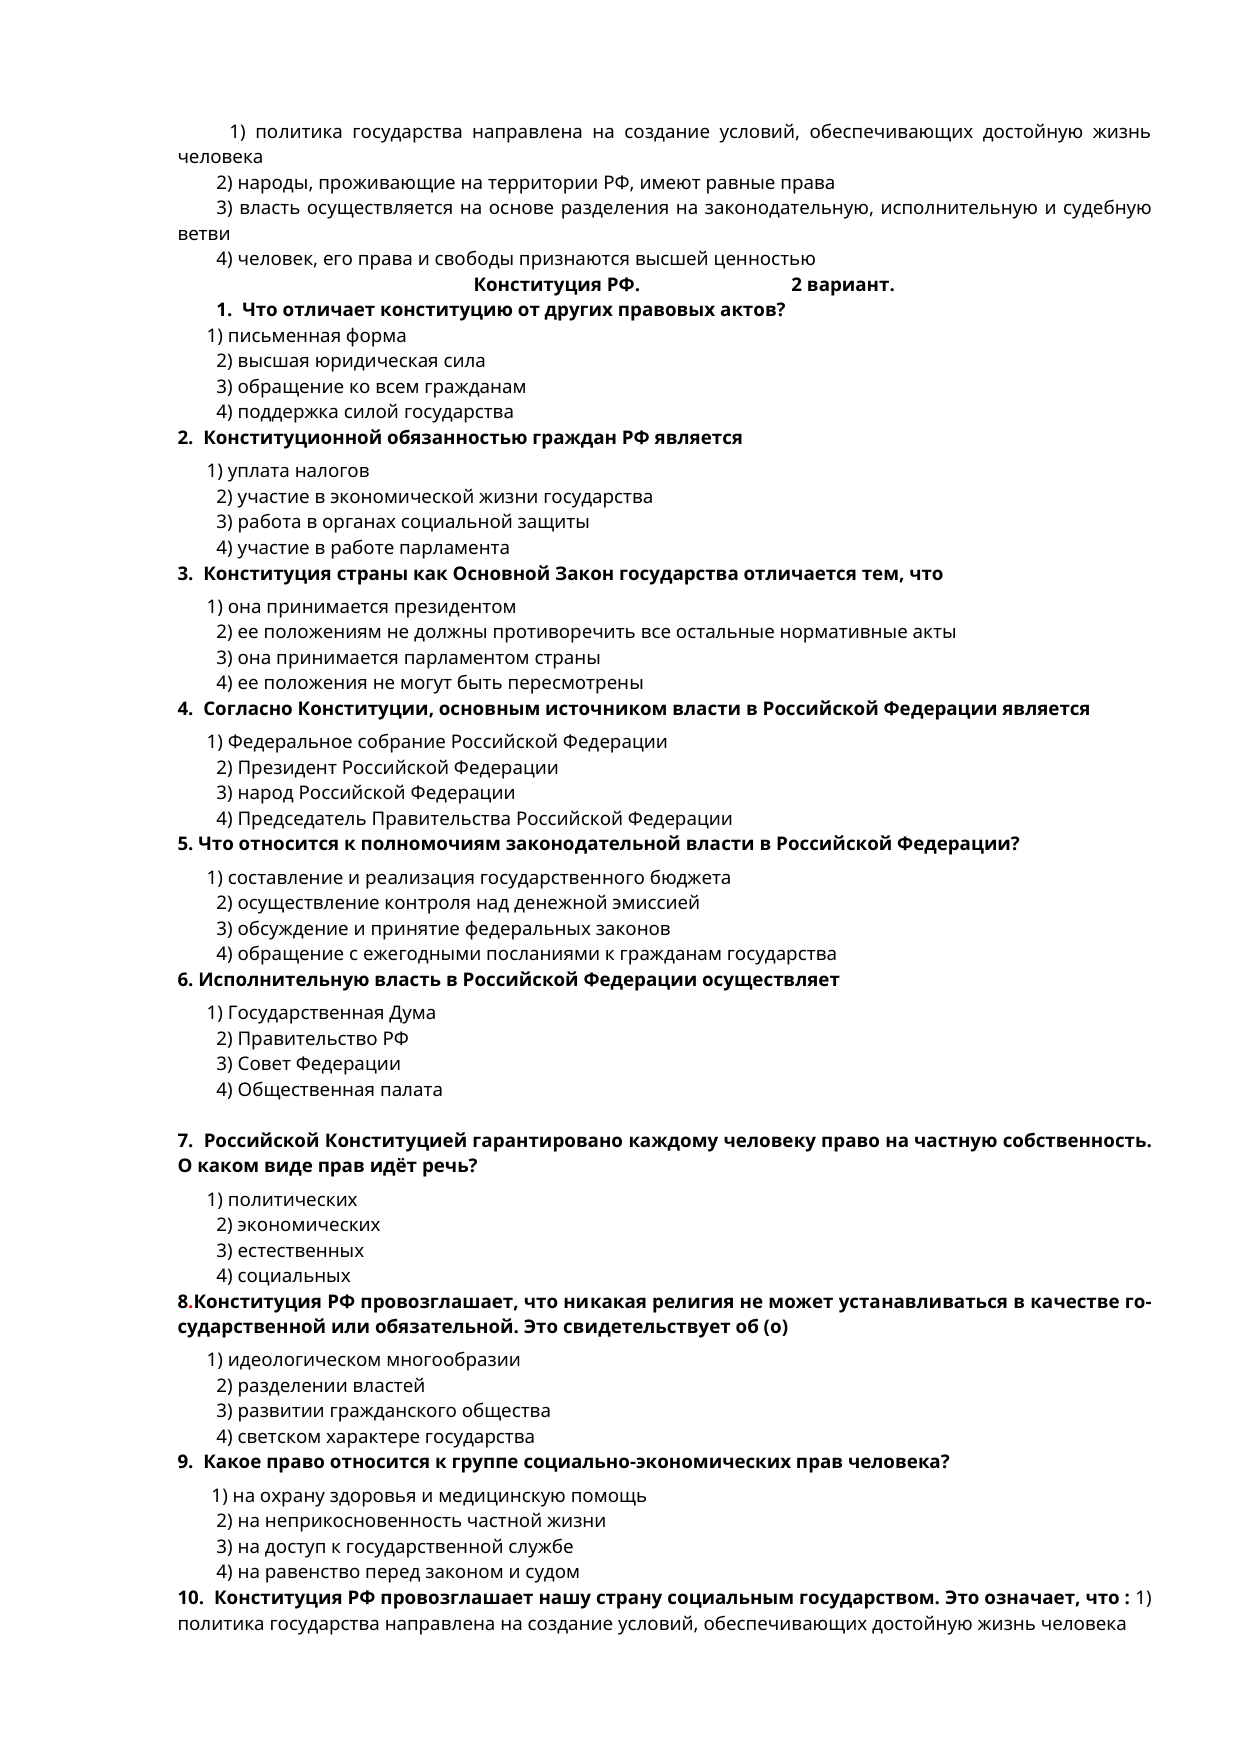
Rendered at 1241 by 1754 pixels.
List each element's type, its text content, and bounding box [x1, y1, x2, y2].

text 10. Конституция РФ провозглашает нашу страну социальным государством. Это означает, что : 1) политика государства направлена на создание условий, обеспечивающих достойную жизнь человека [177, 1584, 1152, 1635]
text 1. Что отличает конституцию от других правовых актов? [177, 297, 1152, 322]
text 3) развитии гражданского общества [177, 1398, 1152, 1423]
text 2) разделении властей [177, 1372, 1152, 1398]
text 1) уплата налогов [177, 458, 1152, 483]
text 4. Согласно Конституции, основным источником власти в Российской Федерации является [177, 695, 1152, 721]
text 1) на охрану здоровья и медицинскую помощь [177, 1482, 1152, 1508]
text Конституция РФ. 2 вариант. [177, 271, 1152, 297]
text 1) идеологическом многообразии [177, 1347, 1152, 1372]
text 1) политика государства направлена на создание условий, обеспечивающих достойную жизнь человека [177, 118, 1152, 169]
text 2) на неприкосновенность частной жизни [177, 1508, 1152, 1533]
text 2. Конституционной обязанностью граждан РФ является [177, 424, 1152, 450]
text 3) работа в органах социальной защиты [177, 509, 1152, 534]
text 1) Федеральное собрание Российской Федерации [177, 728, 1152, 754]
text 9. Какое право относится к группе социально-экономических прав человека? [177, 1449, 1152, 1474]
text 3) власть осуществляется на основе разделения на законодательную, исполнительную и судебную ветви [177, 195, 1152, 246]
text 1) Государственная Дума [177, 999, 1152, 1025]
text 4) Председатель Правительства Российской Федерации [177, 805, 1152, 831]
text 4) обращение с ежегодными посланиями к гражданам государства [177, 941, 1152, 966]
text 8.Конституция РФ провозглашает, что никакая религия не может устанавливаться в качестве государственной или обязательной. Это свидетельствует об (о) [177, 1288, 1152, 1339]
text 5. Что относится к полномочиям законодательной власти в Российской Федерации? [177, 831, 1152, 856]
text 4) Общественная палата [177, 1076, 1152, 1101]
text 3) естественных [177, 1237, 1152, 1262]
text 1) политических [177, 1186, 1152, 1211]
text 2) народы, проживающие на территории РФ, имеют равные права [177, 169, 1152, 195]
text 3. Конституция страны как Основной Закон государства отличается тем, что [177, 560, 1152, 585]
text 2) экономических [177, 1211, 1152, 1237]
text 2) осуществление контроля над денежной эмиссией [177, 889, 1152, 915]
text 3) обращение ко всем гражданам [177, 373, 1152, 399]
text 3) на доступ к государственной службе [177, 1533, 1152, 1559]
text 4) поддержка силой государства [177, 399, 1152, 424]
text 2) Правительство РФ [177, 1025, 1152, 1050]
text 3) Совет Федерации [177, 1050, 1152, 1076]
text 2) участие в экономической жизни государства [177, 483, 1152, 509]
text 1) она принимается президентом [177, 593, 1152, 619]
text 2) высшая юридическая сила [177, 348, 1152, 373]
text 4) на равенство перед законом и судом [177, 1559, 1152, 1584]
text 4) светском характере государства [177, 1423, 1152, 1449]
text 7. Российской Конституцией гарантировано каждому человеку право на частную собственность. О каком виде прав идёт речь? [177, 1127, 1152, 1178]
text 1) составление и реализация государственного бюджета [177, 864, 1152, 889]
text 4) человек, его права и свободы признаются высшей ценностью [177, 246, 1152, 271]
text 1) письменная форма [177, 322, 1152, 348]
text 2) ее положениям не должны противоречить все остальные нормативные акты [177, 619, 1152, 644]
text 4) социальных [177, 1262, 1152, 1288]
text 4) ее положения не могут быть пересмотрены [177, 670, 1152, 695]
text 2) Президент Российской Федерации [177, 754, 1152, 779]
text 4) участие в работе парламента [177, 534, 1152, 560]
text 3) обсуждение и принятие федеральных законов [177, 915, 1152, 941]
text 3) народ Российской Федерации [177, 779, 1152, 805]
text 3) она принимается парламентом страны [177, 644, 1152, 670]
text 6. Исполнительную власть в Российской Федерации осуществляет [177, 966, 1152, 992]
